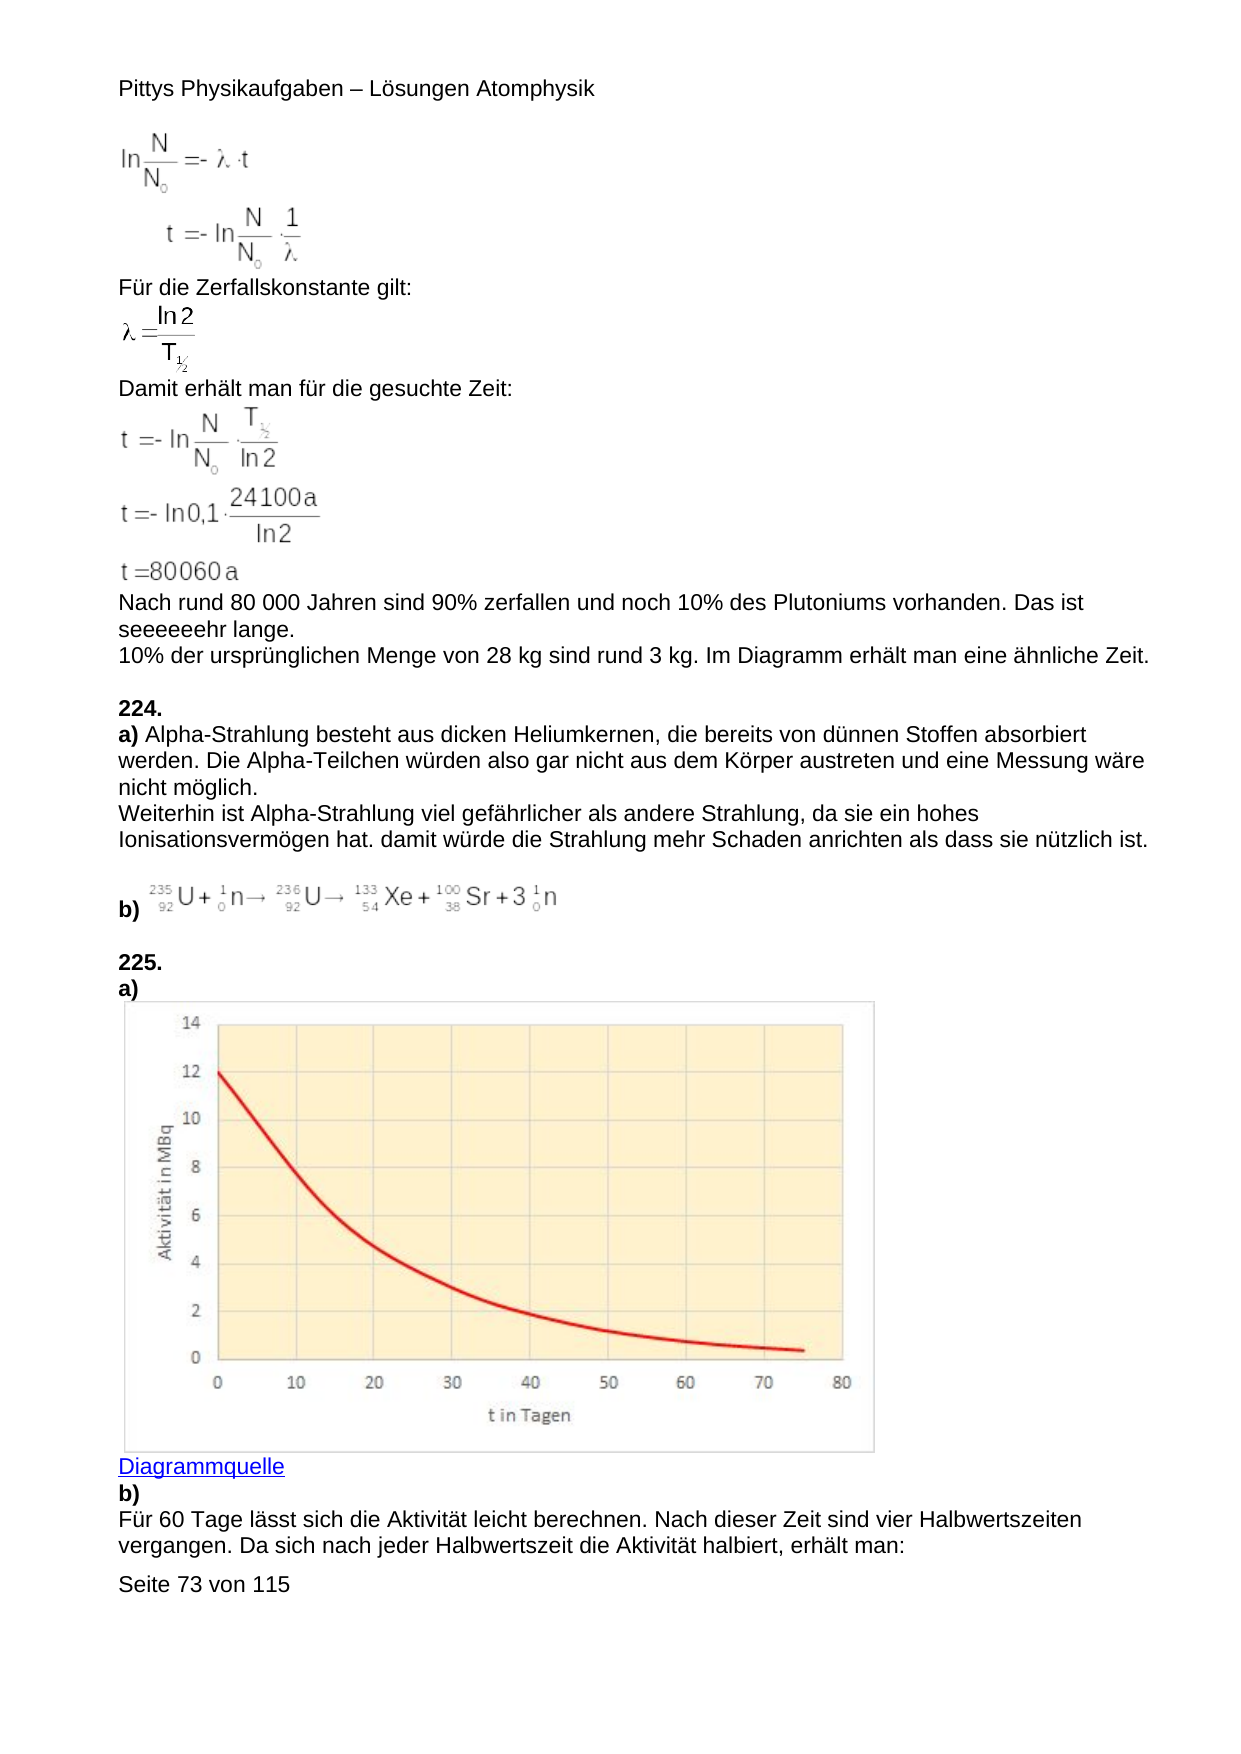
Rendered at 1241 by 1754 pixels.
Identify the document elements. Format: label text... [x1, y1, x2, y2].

text a) Alpha-Strahlung besteht aus dicken Heliumkernen, die bereits von dünnen Stoffen absorbiert werden. Die Alpha-Teilchen würden also gar nicht aus dem Körper austreten und eine Messung wäre nicht möglich. [118, 721, 1152, 800]
text 225. [118, 949, 1152, 975]
text Diagrammquelle [118, 1453, 1152, 1479]
picture [124, 1001, 875, 1453]
text b) [118, 1479, 1152, 1506]
text Für die Zerfallskonstante gilt: [118, 274, 1152, 300]
text Damit erhält man für die gesuchte Zeit: [118, 375, 1152, 402]
text Für 60 Tage lässt sich die Aktivität leicht berechnen. Nach dieser Zeit sind vier Halbwertszeiten vergangen. Da sich nach jeder Halbwertszeit die Aktivität halbiert, erhält man: [118, 1506, 1152, 1558]
text 10% der ursprünglichen Menge von 28 kg sind rund 3 kg. Im Diagramm erhält man eine ähnliche Zeit. [118, 642, 1152, 668]
text Weiterhin ist Alpha-Strahlung viel gefährlicher als andere Strahlung, da sie ein hohes Ionisationsvermögen hat. damit würde die Strahlung mehr Schaden anrichten als dass sie nützlich ist. [118, 800, 1152, 853]
text 224. [118, 694, 1152, 721]
text Nach rund 80 000 Jahren sind 90% zerfallen und noch 10% des Plutoniums vorhanden. Das ist seeeeeehr lange. [118, 589, 1152, 642]
text a) [118, 975, 1152, 1002]
text b) [118, 879, 1152, 923]
